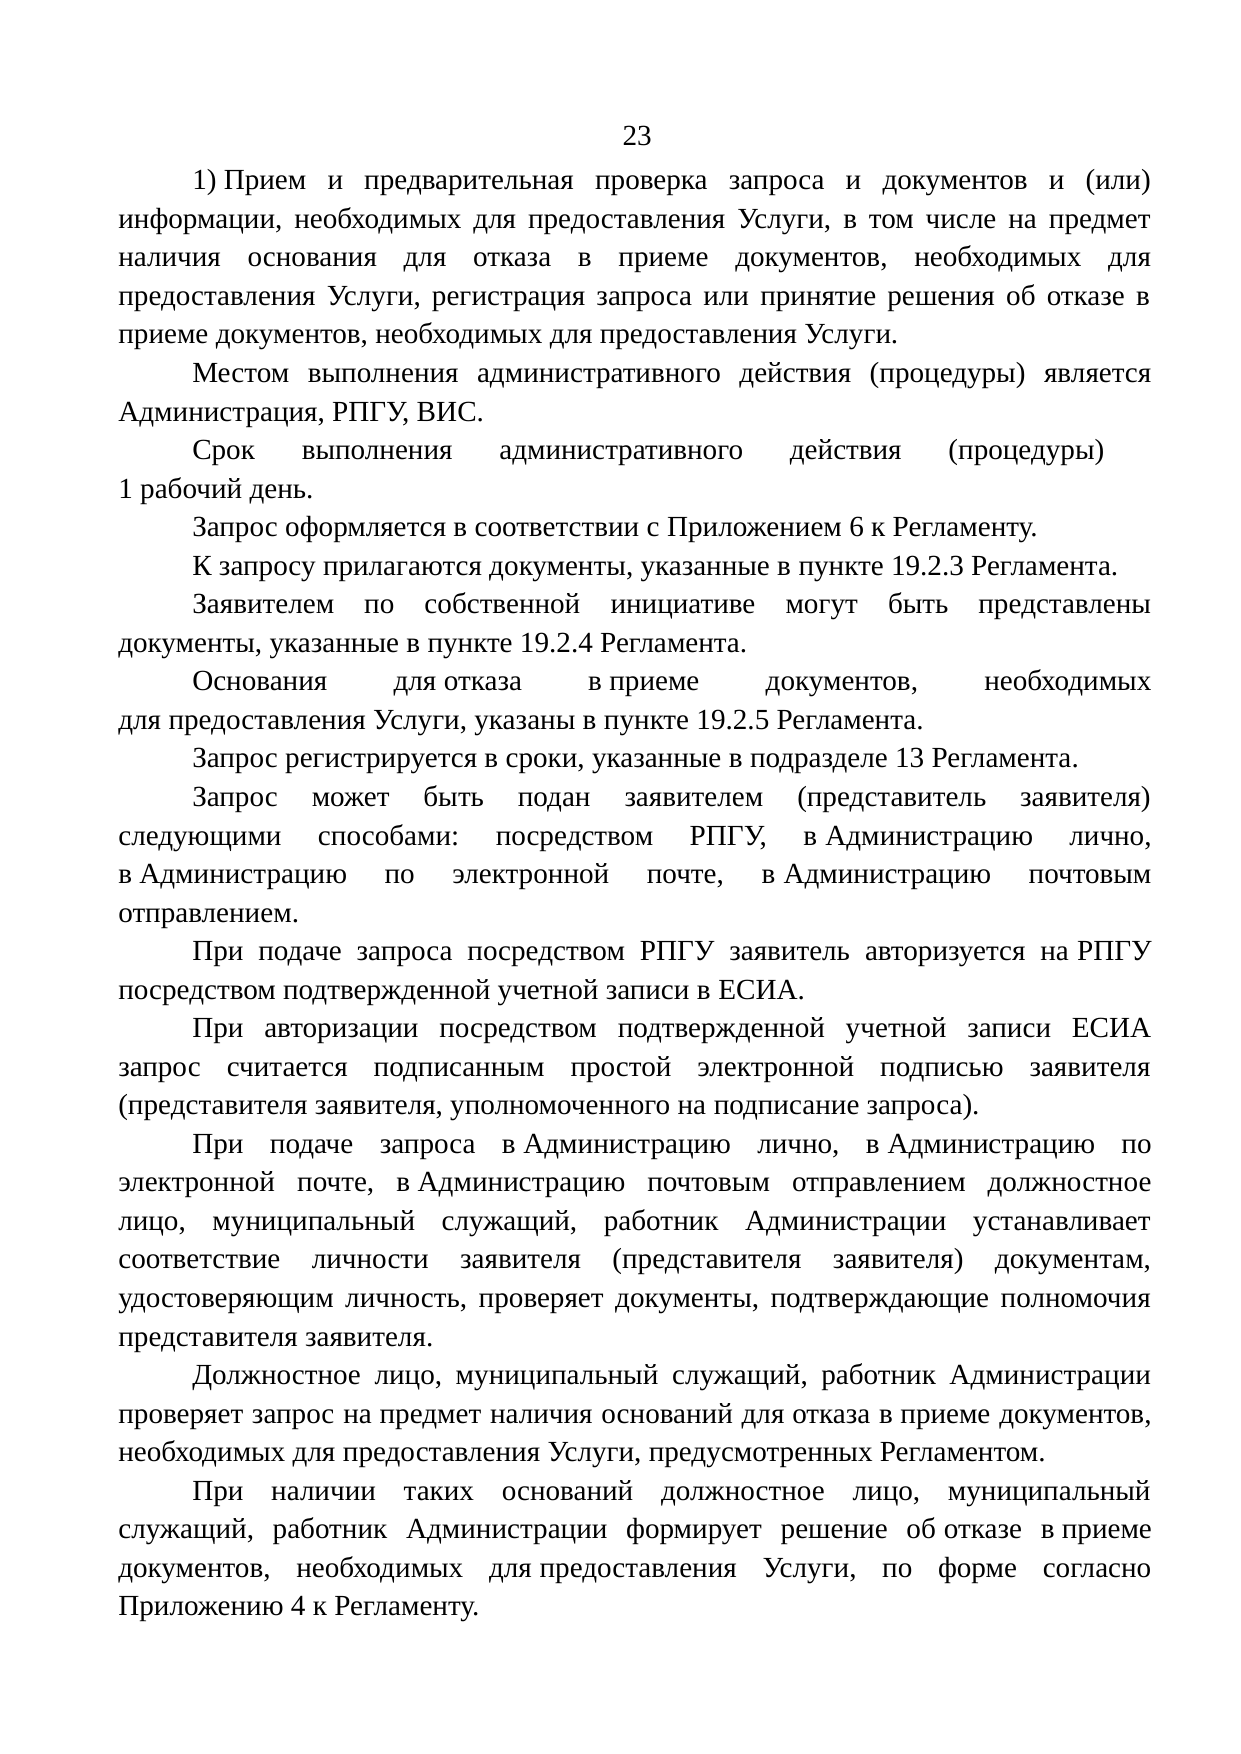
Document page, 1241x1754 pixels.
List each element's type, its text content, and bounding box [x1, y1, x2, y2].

text При наличии таких оснований должностное лицо, муниципальный служащий, работник Администрации формирует решение об отказе в приеме документов, необходимых для предоставления Услуги, по форме согласно Приложению 4 к Регламенту. [118, 1473, 1152, 1622]
text К запросу прилагаются документы, указанные в пункте 19.2.3 Регламента. [118, 548, 1152, 581]
text 1) Прием и предварительная проверка запроса и документов и (или) информации, необходимых для предоставления Услуги, в том числе на предмет наличия основания для отказа в приеме документов, необходимых для предоставления Услуги, регистрация запроса или принятие решения об отказе в приеме документов, необходимых для предоставления Услуги. [118, 162, 1152, 350]
text При авторизации посредством подтвержденной учетной записи ЕСИА запрос считается подписанным простой электронной подписью заявителя (представителя заявителя, уполномоченного на подписание запроса). [118, 1010, 1152, 1121]
text Должностное лицо, муниципальный служащий, работник Администрации проверяет запрос на предмет наличия оснований для отказа в приеме документов, необходимых для предоставления Услуги, предусмотренных Регламентом. [118, 1357, 1152, 1468]
text Местом выполнения административного действия (процедуры) является Администрация, РПГУ, ВИС. [118, 355, 1152, 427]
text Запрос оформляется в соответствии с Приложением 6 к Регламенту. [118, 509, 1152, 543]
text Запрос регистрируется в сроки, указанные в подразделе 13 Регламента. [118, 741, 1152, 774]
text При подаче запроса в Администрацию лично, в Администрацию по электронной почте, в Администрацию почтовым отправлением должностное лицо, муниципальный служащий, работник Администрации устанавливает соответствие личности заявителя (представителя заявителя) документам, удостоверяющим личность, проверяет документы, подтверждающие полномочия представителя заявителя. [118, 1126, 1152, 1352]
text Запрос может быть подан заявителем (представитель заявителя) следующими способами: посредством РПГУ, в Администрацию лично, в Администрацию по электронной почте, в Администрацию почтовым отправлением. [118, 779, 1152, 928]
text Основания для отказа в приеме документов, необходимых для предоставления Услуги, указаны в пункте 19.2.5 Регламента. [118, 663, 1152, 736]
text Срок выполнения административного действия (процедуры) 1 рабочий день. [118, 432, 1152, 504]
text При подаче запроса посредством РПГУ заявитель авторизуется на РПГУ посредством подтвержденной учетной записи в ЕСИА. [118, 933, 1152, 1005]
text Заявителем по собственной инициативе могут быть представлены документы, указанные в пункте 19.2.4 Регламента. [118, 586, 1152, 658]
